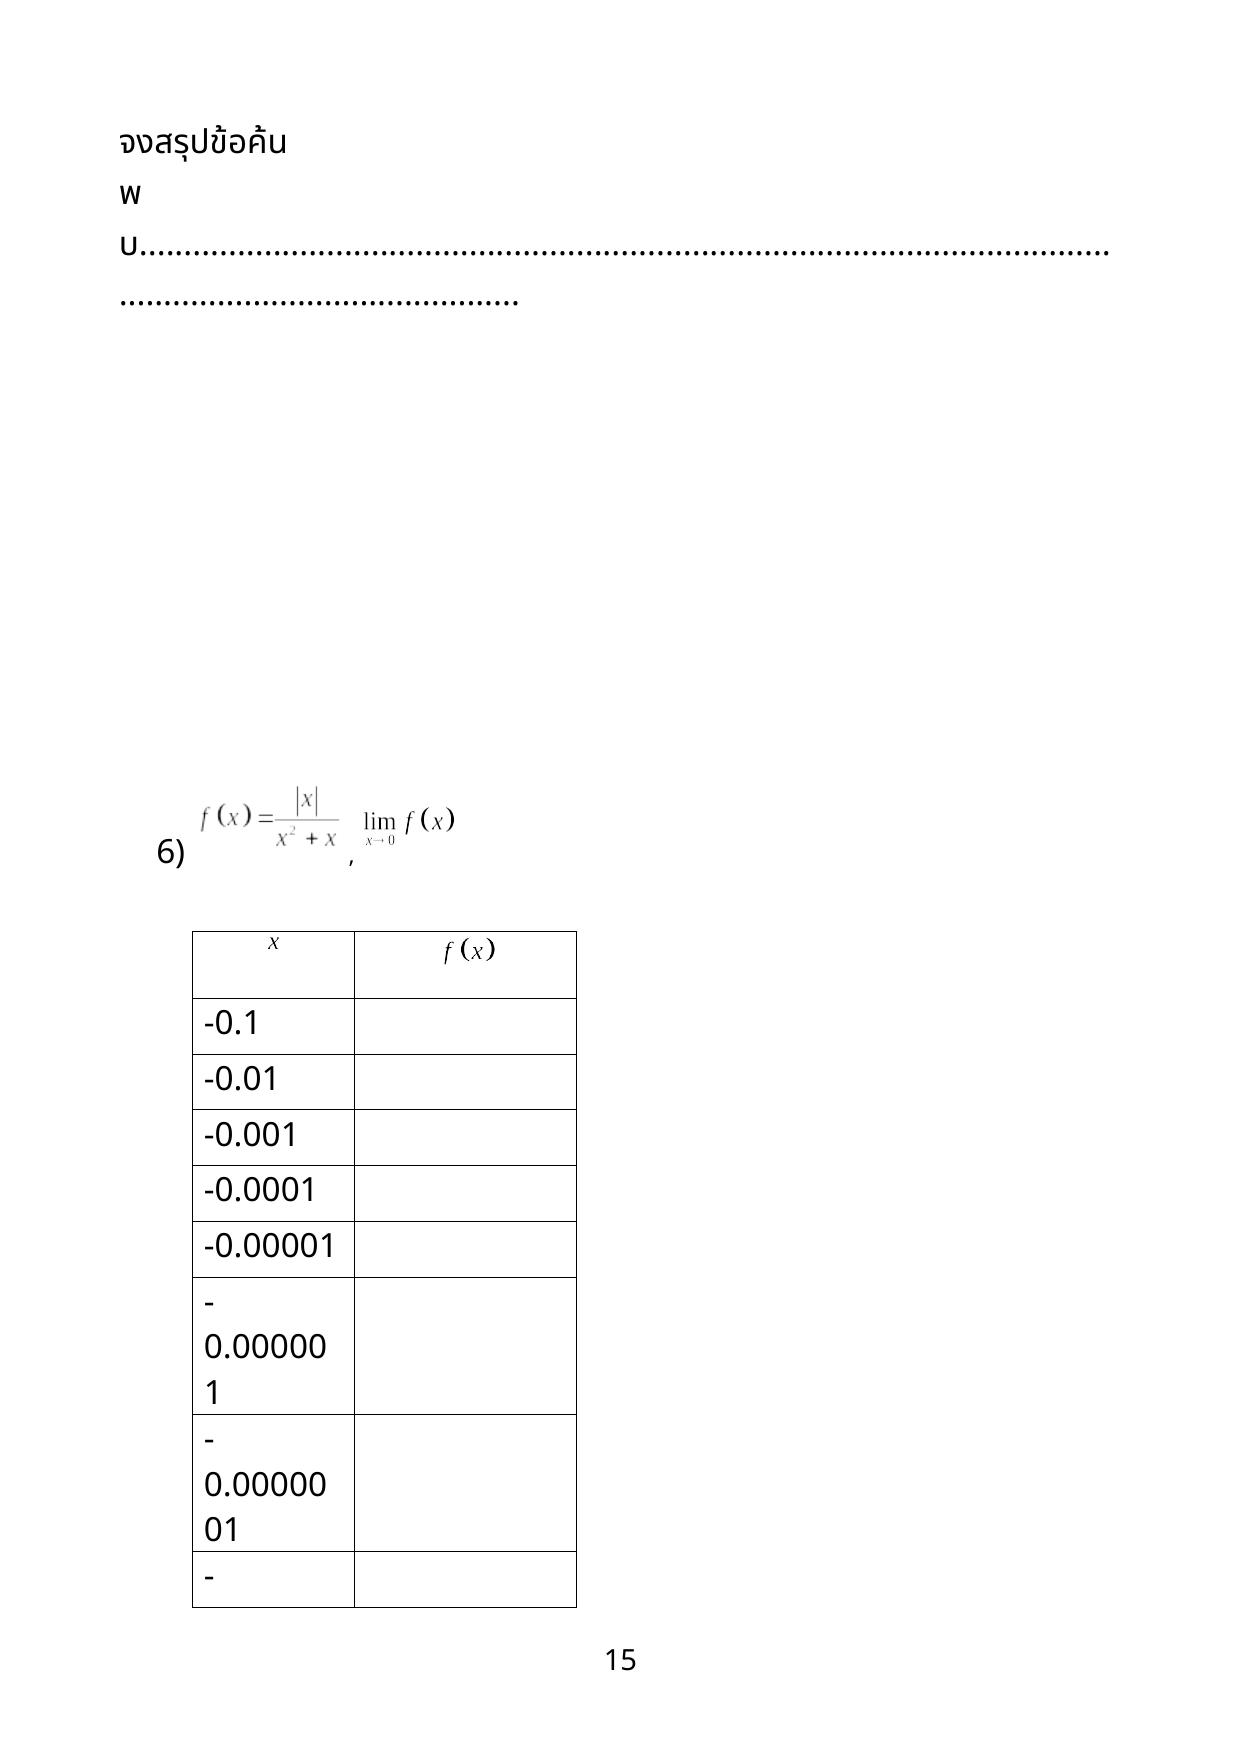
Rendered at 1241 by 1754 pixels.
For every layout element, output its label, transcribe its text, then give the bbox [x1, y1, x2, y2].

table_cell [355, 1055, 576, 1109]
table_cell -0.001 [193, 1110, 354, 1165]
table_cell [355, 999, 576, 1054]
table_header [193, 932, 354, 998]
table_cell [355, 1222, 576, 1277]
table_cell [355, 1110, 576, 1165]
table_cell -0.1 [193, 999, 354, 1054]
table_header [355, 932, 576, 998]
table_cell -0.0001 [193, 1166, 354, 1221]
table_cell [355, 1415, 576, 1551]
table_cell -0.00000001 [193, 1552, 354, 1607]
text จงสรุปข้อค้นพบ.......................................................................................................................................................... [118, 118, 1122, 315]
list , [156, 781, 1122, 873]
table_cell -0.00001 [193, 1222, 354, 1277]
table_cell -0.01 [193, 1055, 354, 1109]
table_cell -0.0000001 [193, 1415, 354, 1551]
table_cell [355, 1278, 576, 1414]
table_cell [355, 1552, 576, 1607]
table_cell [355, 1166, 576, 1221]
table_cell -0.000001 [193, 1278, 354, 1414]
